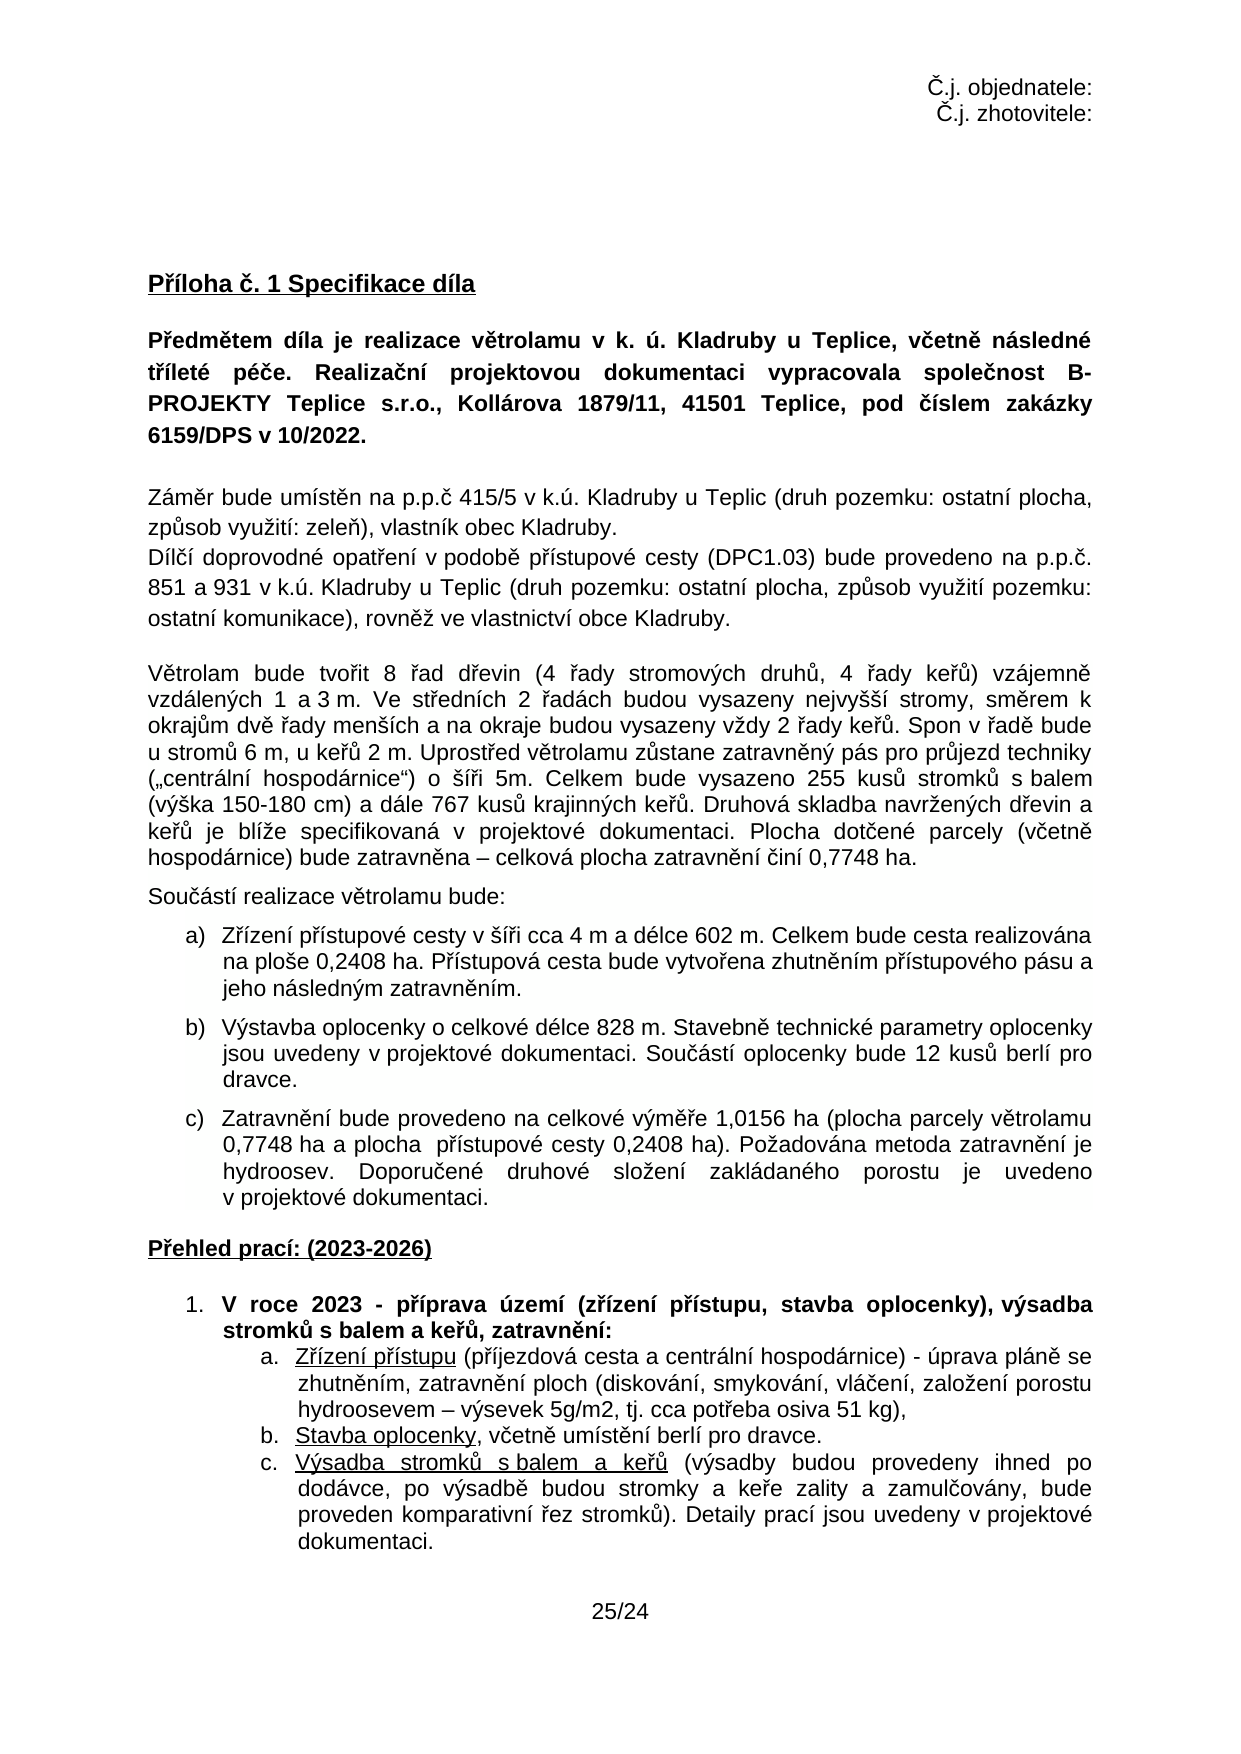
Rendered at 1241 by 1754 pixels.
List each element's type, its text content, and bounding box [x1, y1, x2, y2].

list V roce 2023 - příprava území (zřízení přístupu, stavba oplocenky), výsadba stromků s balem a keřů, zatravnění: [185, 1291, 1093, 1343]
text Větrolam bude tvořit 8 řad dřevin (4 řady stromových druhů, 4 řady keřů) vzájemně vzdálených 1 a 3 m. Ve středních 2 řadách budou vysazeny nejvyšší stromy, směrem k okrajům dvě řady menších a na okraje budou vysazeny vždy 2 řady keřů. Spon v řadě bude u stromů 6 m, u keřů 2 m. Uprostřed větrolamu zůstane zatravněný pás pro průjezd techniky („centrální hospodárnice“) o šíři 5m. Celkem bude vysazeno 255 kusů stromků s balem (výška 150-180 cm) a dále 767 kusů krajinných keřů. Druhová skladba navržených dřevin a keřů je blíže specifikovaná v projektové dokumentaci. Plocha dotčené parcely (včetně hospodárnice) bude zatravněna – celková plocha zatravnění činí 0,7748 ha. [148, 660, 1093, 871]
text Součástí realizace větrolamu bude: [148, 883, 1093, 909]
list Stavba oplocenky, včetně umístění berlí pro dravce. [260, 1422, 1093, 1449]
list Zřízení přístupu (příjezdová cesta a centrální hospodárnice) - úprava pláně se zhutněním, zatravnění ploch (diskování, smykování, vláčení, založení porostu hydroosevem – výsevek 5g/m2, tj. cca potřeba osiva 51 kg), [260, 1343, 1093, 1422]
text Předmětem díla je realizace větrolamu v k. ú. Kladruby u Teplice, včetně následné tříleté péče. Realizační projektovou dokumentaci vypracovala společnost B-PROJEKTY Teplice s.r.o., Kollárova 1879/11, 41501 Teplice, pod číslem zakázky 6159/DPS v 10/2022. [148, 327, 1093, 448]
text Dílčí doprovodné opatření v podobě přístupové cesty (DPC1.03) bude provedeno na p.p.č. 851 a 931 v k.ú. Kladruby u Teplic (druh pozemku: ostatní plocha, způsob využití pozemku: ostatní komunikace), rovněž ve vlastnictví obce Kladruby. [148, 544, 1093, 631]
text Přehled prací: (2023-2026) [148, 1235, 1093, 1262]
text Příloha č. 1 Specifikace díla [148, 269, 1093, 298]
list Výstavba oplocenky o celkové délce 828 m. Stavebně technické parametry oplocenky jsou uvedeny v projektové dokumentaci. Součástí oplocenky bude 12 kusů berlí pro dravce. [185, 1013, 1093, 1092]
list Zatravnění bude provedeno na celkové výměře 1,0156 ha (plocha parcely větrolamu 0,7748 ha a plocha přístupové cesty 0,2408 ha). Požadována metoda zatravnění je hydroosev. Doporučené druhové složení zakládaného porostu je uvedeno v projektové dokumentaci. [185, 1105, 1093, 1210]
list Výsadba stromků s balem a keřů (výsadby budou provedeny ihned po dodávce, po výsadbě budou stromky a keře zality a zamulčovány, bude proveden komparativní řez stromků). Detaily prací jsou uvedeny v projektové dokumentaci. [260, 1449, 1093, 1554]
list Zřízení přístupové cesty v šíři cca 4 m a délce 602 m. Celkem bude cesta realizována na ploše 0,2408 ha. Přístupová cesta bude vytvořena zhutněním přístupového pásu a jeho následným zatravněním. [185, 922, 1093, 1001]
text Záměr bude umístěn na p.p.č 415/5 v k.ú. Kladruby u Teplic (druh pozemku: ostatní plocha, způsob využití: zeleň), vlastník obec Kladruby. [148, 484, 1093, 540]
